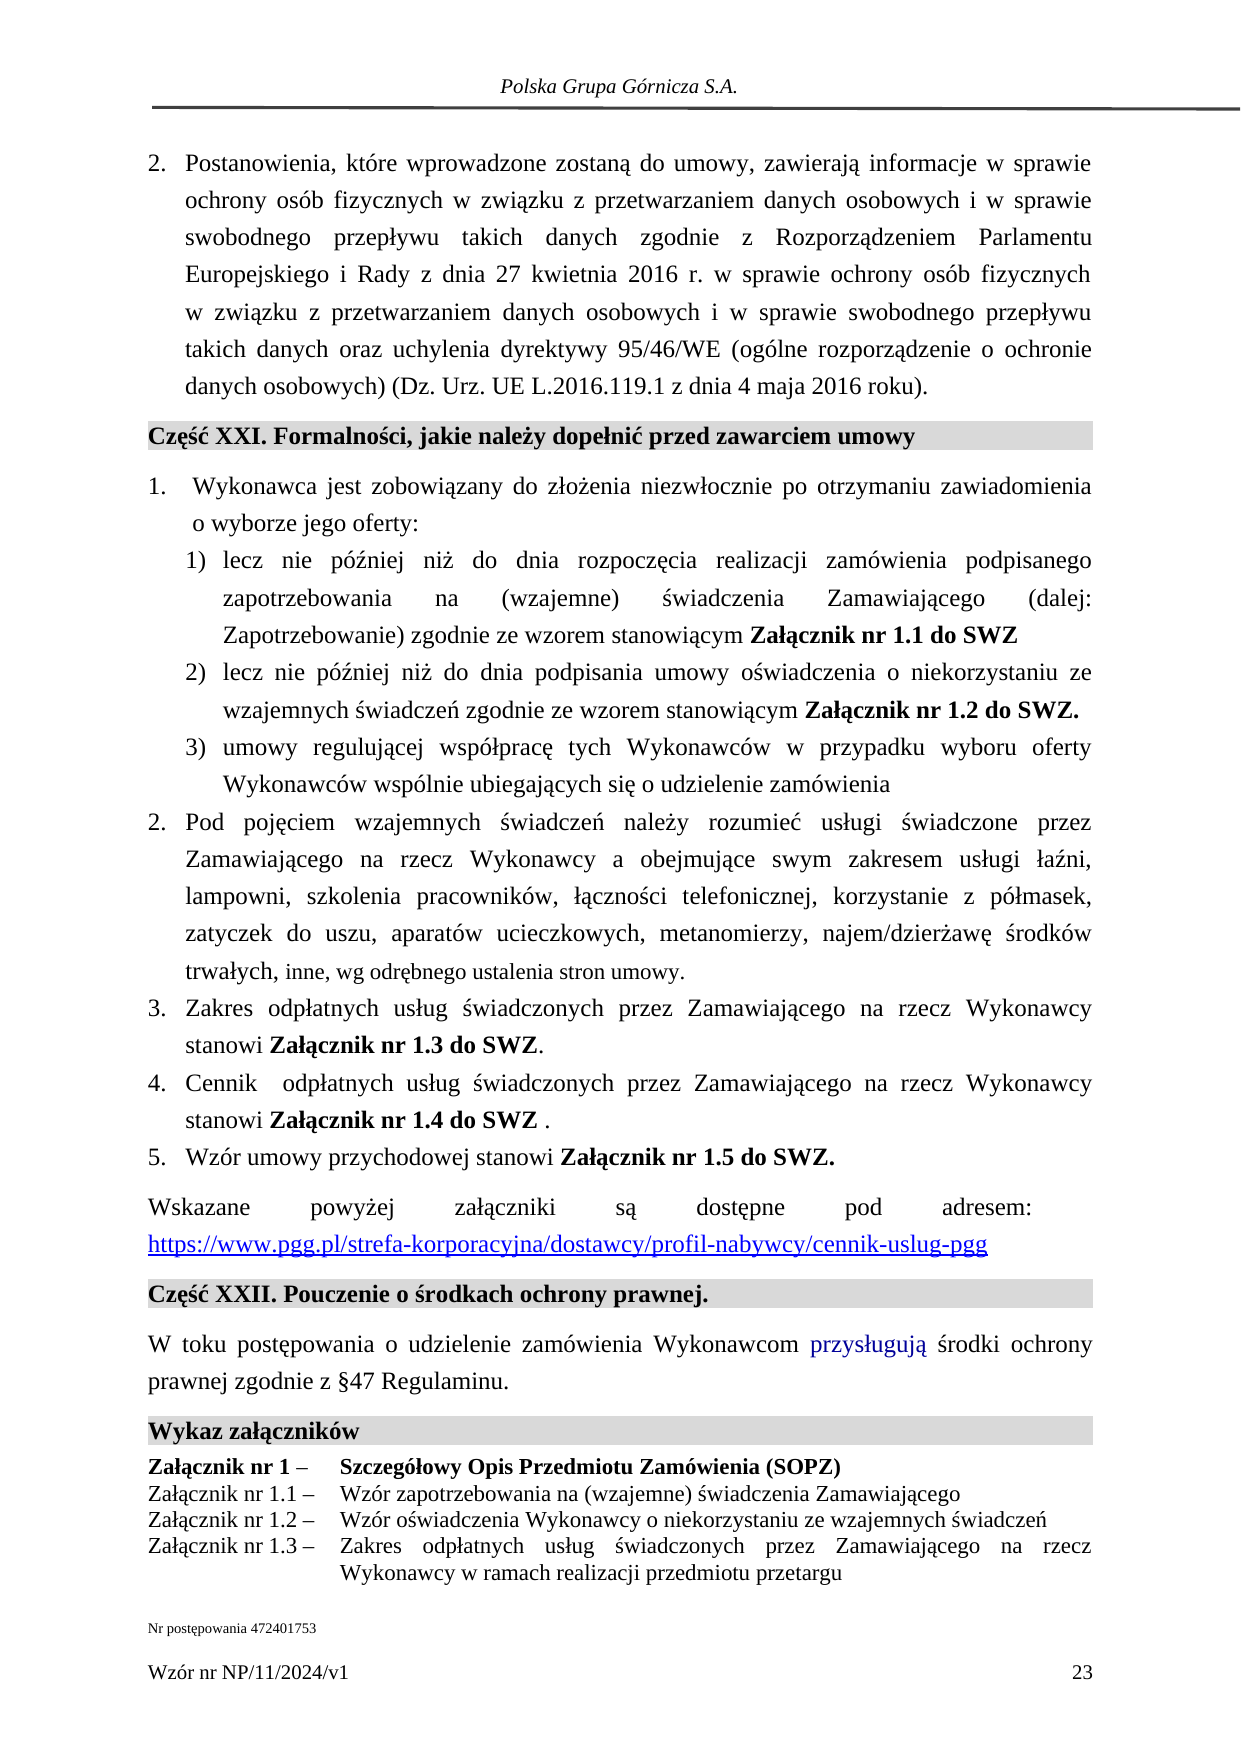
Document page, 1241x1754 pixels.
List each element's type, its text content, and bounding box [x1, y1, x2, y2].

text Załącznik nr 1.1 – Wzór zapotrzebowania na (wzajemne) świadczenia Zamawiającego [148, 1479, 1093, 1506]
list lecz nie później niż do dnia rozpoczęcia realizacji zamówienia podpisanego zapotrzebowania na (wzajemne) świadczenia Zamawiającego (dalej: Zapotrzebowanie) zgodnie ze wzorem stanowiącym Załącznik nr 1.1 do SWZ [185, 546, 1093, 649]
subtitle Wykaz załączników [148, 1416, 1093, 1445]
subtitle Część XXI. Formalności, jakie należy dopełnić przed zawarciem umowy [148, 421, 1093, 450]
list lecz nie później niż do dnia podpisania umowy oświadczenia o niekorzystaniu ze wzajemnych świadczeń zgodnie ze wzorem stanowiącym Załącznik nr 1.2 do SWZ. [185, 657, 1093, 723]
list umowy regulującej współpracę tych Wykonawców w przypadku wyboru oferty Wykonawców wspólnie ubiegających się o udzielenie zamówienia [185, 732, 1093, 798]
text Załącznik nr 1 – Szczegółowy Opis Przedmiotu Zamówienia (SOPZ) [148, 1453, 1093, 1479]
subtitle Część XXII. Pouczenie o środkach ochrony prawnej. [148, 1279, 1093, 1308]
text Załącznik nr 1.3 – Zakres odpłatnych usług świadczonych przez Zamawiającego na rzecz Wykonawcy w ramach realizacji przedmiotu przetargu [148, 1532, 1093, 1585]
text Wskazane powyżej załączniki są dostępne pod adresem: https://www.pgg.pl/strefa-korporacyjna/dostawcy/profil-nabywcy/cennik-uslug-pgg [148, 1192, 1093, 1258]
list Pod pojęciem wzajemnych świadczeń należy rozumieć usługi świadczone przez Zamawiającego na rzecz Wykonawcy a obejmujące swym zakresem usługi łaźni, lampowni, szkolenia pracowników, łączności telefonicznej, korzystanie z półmasek, zatyczek do uszu, aparatów ucieczkowych, metanomierzy, najem/dzierżawę środków trwałych, inne, wg odrębnego ustalenia stron umowy. [148, 807, 1093, 984]
text Załącznik nr 1.2 – Wzór oświadczenia Wykonawcy o niekorzystaniu ze wzajemnych świadczeń [148, 1506, 1093, 1532]
text W toku postępowania o udzielenie zamówienia Wykonawcom przysługują środki ochrony prawnej zgodnie z §47 Regulaminu. [148, 1329, 1093, 1395]
list Wzór umowy przychodowej stanowi Załącznik nr 1.5 do SWZ. [148, 1142, 1093, 1171]
list Cennik odpłatnych usług świadczonych przez Zamawiającego na rzecz Wykonawcy stanowi Załącznik nr 1.4 do SWZ . [148, 1068, 1093, 1134]
list Zakres odpłatnych usług świadczonych przez Zamawiającego na rzecz Wykonawcy stanowi Załącznik nr 1.3 do SWZ. [148, 993, 1093, 1059]
list Wykonawca jest zobowiązany do złożenia niezwłocznie po otrzymaniu zawiadomienia o wyborze jego oferty: [148, 471, 1093, 537]
list Postanowienia, które wprowadzone zostaną do umowy, zawierają informacje w sprawie ochrony osób fizycznych w związku z przetwarzaniem danych osobowych i w sprawie swobodnego przepływu takich danych zgodnie z Rozporządzeniem Parlamentu Europejskiego i Rady z dnia 27 kwietnia 2016 r. w sprawie ochrony osób fizycznych w związku z przetwarzaniem danych osobowych i w sprawie swobodnego przepływu takich danych oraz uchylenia dyrektywy 95/46/WE (ogólne rozporządzenie o ochronie danych osobowych) (Dz. Urz. UE L.2016.119.1 z dnia 4 maja 2016 roku). [148, 148, 1093, 400]
